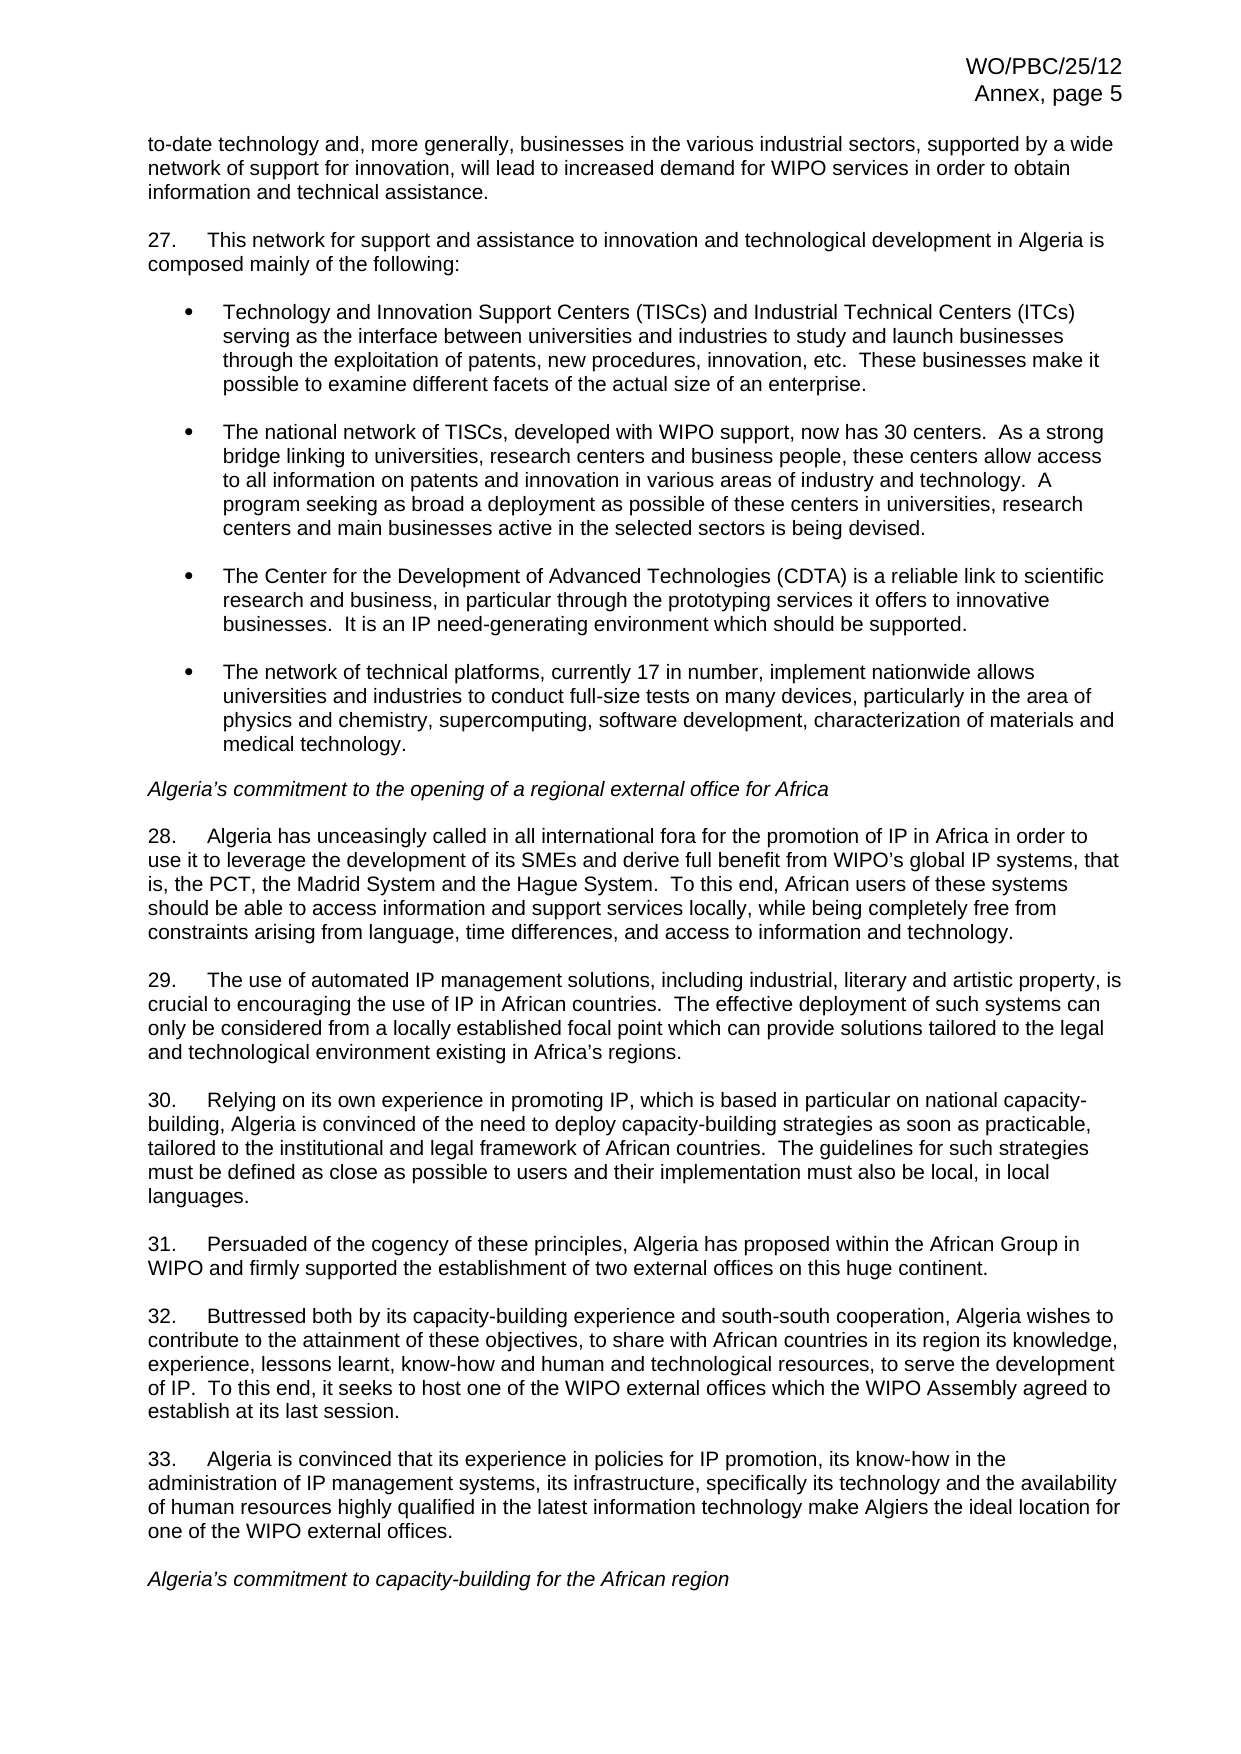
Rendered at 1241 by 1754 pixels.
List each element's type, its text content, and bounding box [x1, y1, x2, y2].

list The use of automated IP management solutions, including industrial, literary and artistic property, is crucial to encouraging the use of IP in African countries. The effective deployment of such systems can only be considered from a locally established focal point which can provide solutions tailored to the legal and technological environment existing in Africa’s regions. [148, 968, 1124, 1064]
list The network of technical platforms, currently 17 in number, implement nationwide allows universities and industries to conduct full-size tests on many devices, particularly in the area of physics and chemistry, supercomputing, software development, characterization of materials and medical technology. [185, 659, 1124, 756]
list Technology and Innovation Support Centers (TISCs) and Industrial Technical Centers (ITCs) serving as the interface between universities and industries to study and launch businesses through the exploitation of patents, new procedures, innovation, etc. These businesses make it possible to examine different facets of the actual size of an enterprise. [185, 300, 1124, 396]
list The Center for the Development of Advanced Technologies (CDTA) is a reliable link to scientific research and business, in particular through the prototyping services it offers to innovative businesses. It is an IP need-generating environment which should be supported. [185, 564, 1124, 636]
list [148, 132, 1124, 204]
list Relying on its own experience in promoting IP, which is based in particular on national capacity-building, Algeria is convinced of the need to deploy capacity-building strategies as soon as practicable, tailored to the institutional and legal framework of African countries. The guidelines for such strategies must be defined as close as possible to users and their implementation must also be local, in local languages. [148, 1088, 1124, 1208]
list The national network of TISCs, developed with WIPO support, now has 30 centers. As a strong bridge linking to universities, research centers and business people, these centers allow access to all information on patents and innovation in various areas of industry and technology. A program seeking as broad a deployment as possible of these centers in universities, research centers and main businesses active in the selected sectors is being devised. [185, 420, 1124, 540]
list Algeria has unceasingly called in all international fora for the promotion of IP in Africa in order to use it to leverage the development of its SMEs and derive full benefit from WIPO’s global IP systems, that is, the PCT, the Madrid System and the Hague System. To this end, African users of these systems should be able to access information and support services locally, while being completely free from constraints arising from language, time differences, and access to information and technology. [148, 824, 1124, 944]
list Algeria is convinced that its experience in policies for IP promotion, its know-how in the administration of IP management systems, its infrastructure, specifically its technology and the availability of human resources highly qualified in the latest information technology make Algiers the ideal location for one of the WIPO external offices. [148, 1447, 1124, 1543]
list Persuaded of the cogency of these principles, Algeria has proposed within the African Group in WIPO and firmly supported the establishment of two external offices on this huge continent. [148, 1232, 1124, 1279]
list Buttressed both by its capacity-building experience and south-south cooperation, Algeria wishes to contribute to the attainment of these objectives, to share with African countries in its region its knowledge, experience, lessons learnt, know-how and human and technological resources, to serve the development of IP. To this end, it seeks to host one of the WIPO external offices which the WIPO Assembly agreed to establish at its last session. [148, 1303, 1124, 1423]
text Algeria’s commitment to the opening of a regional external office for Africa [148, 776, 1124, 800]
list This network for support and assistance to innovation and technological development in Algeria is composed mainly of the following: [148, 228, 1124, 276]
text Algeria’s commitment to capacity-building for the African region [148, 1567, 1124, 1591]
